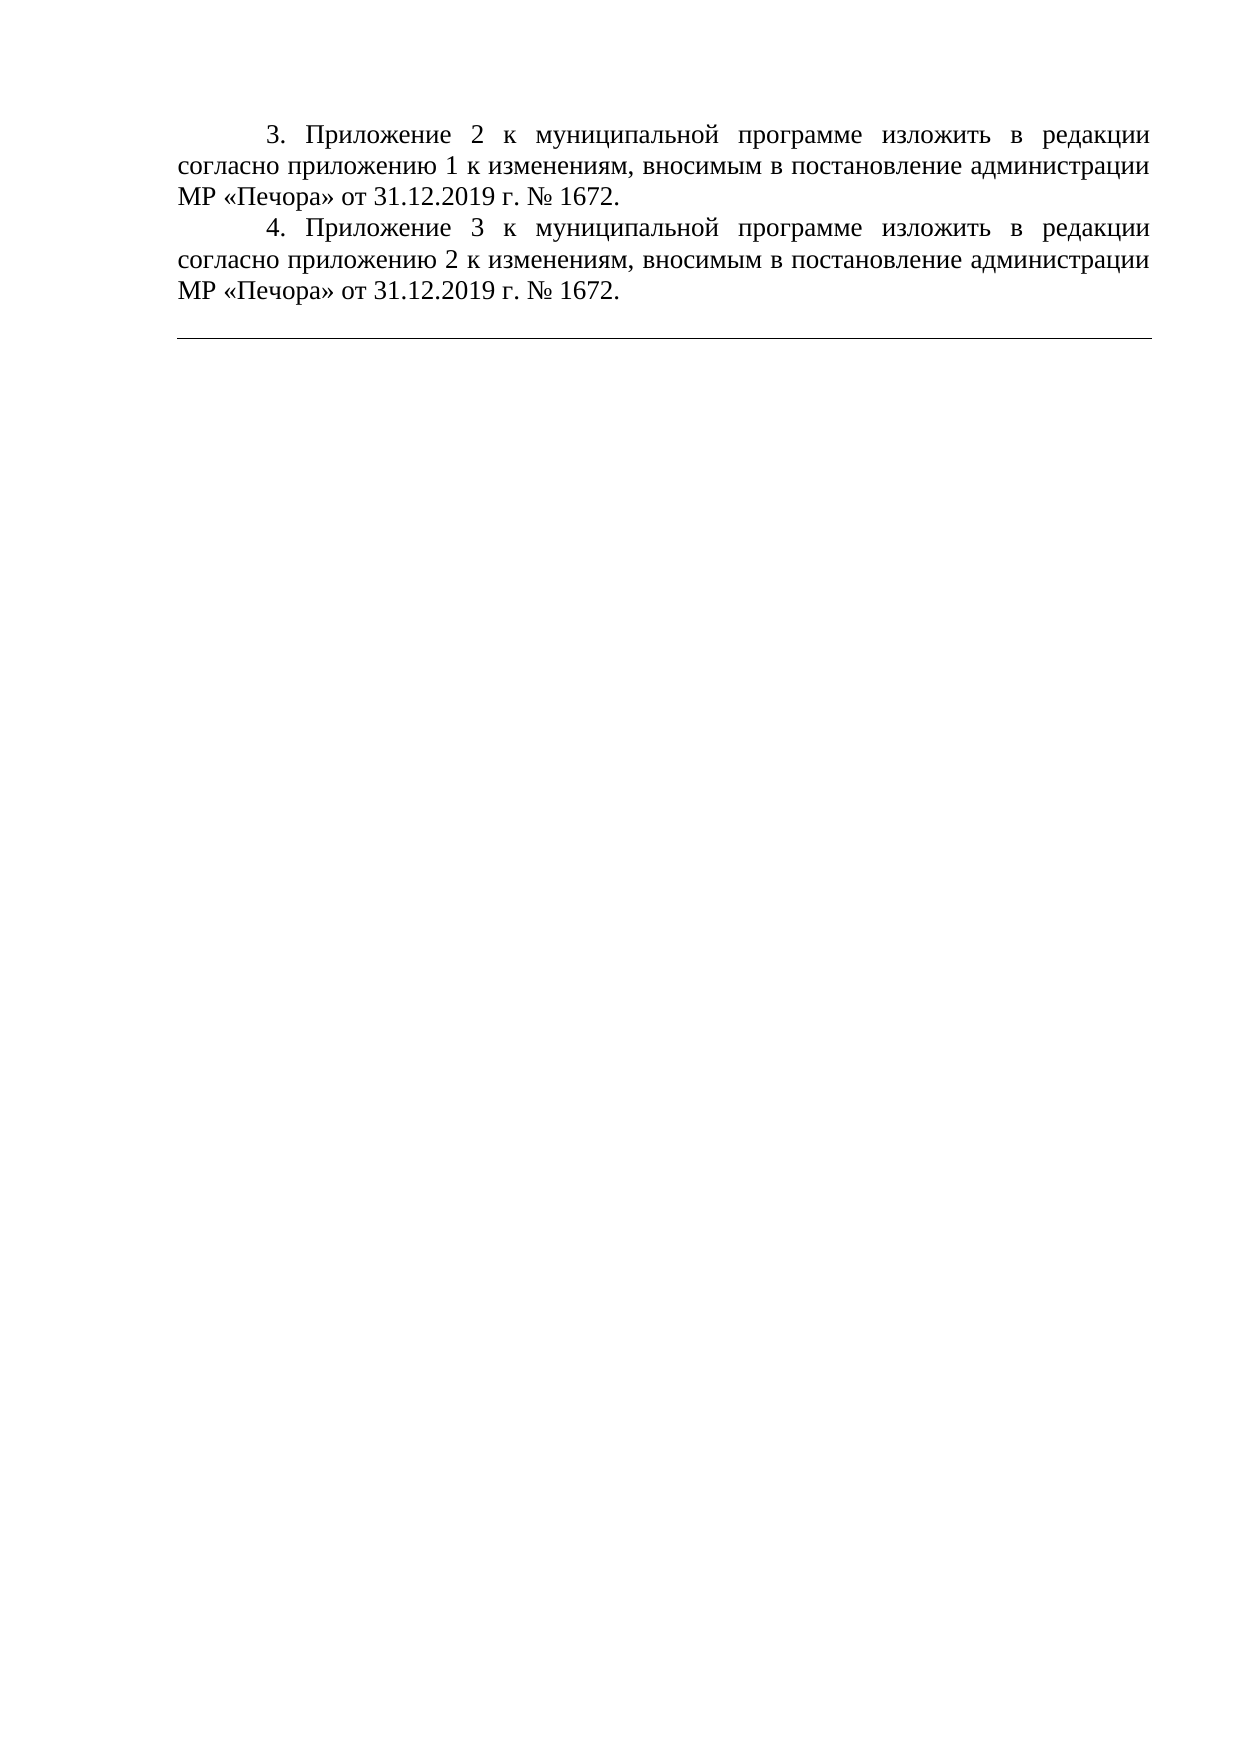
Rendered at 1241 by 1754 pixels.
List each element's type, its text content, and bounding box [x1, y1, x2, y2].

text 3. Приложение 2 к муниципальной программе изложить в редакции согласно приложению 1 к изменениям, вносимым в постановление администрации МР «Печора» от 31.12.2019 г. № 1672. [177, 118, 1152, 212]
text 4. Приложение 3 к муниципальной программе изложить в редакции согласно приложению 2 к изменениям, вносимым в постановление администрации МР «Печора» от 31.12.2019 г. № 1672. [177, 212, 1152, 305]
